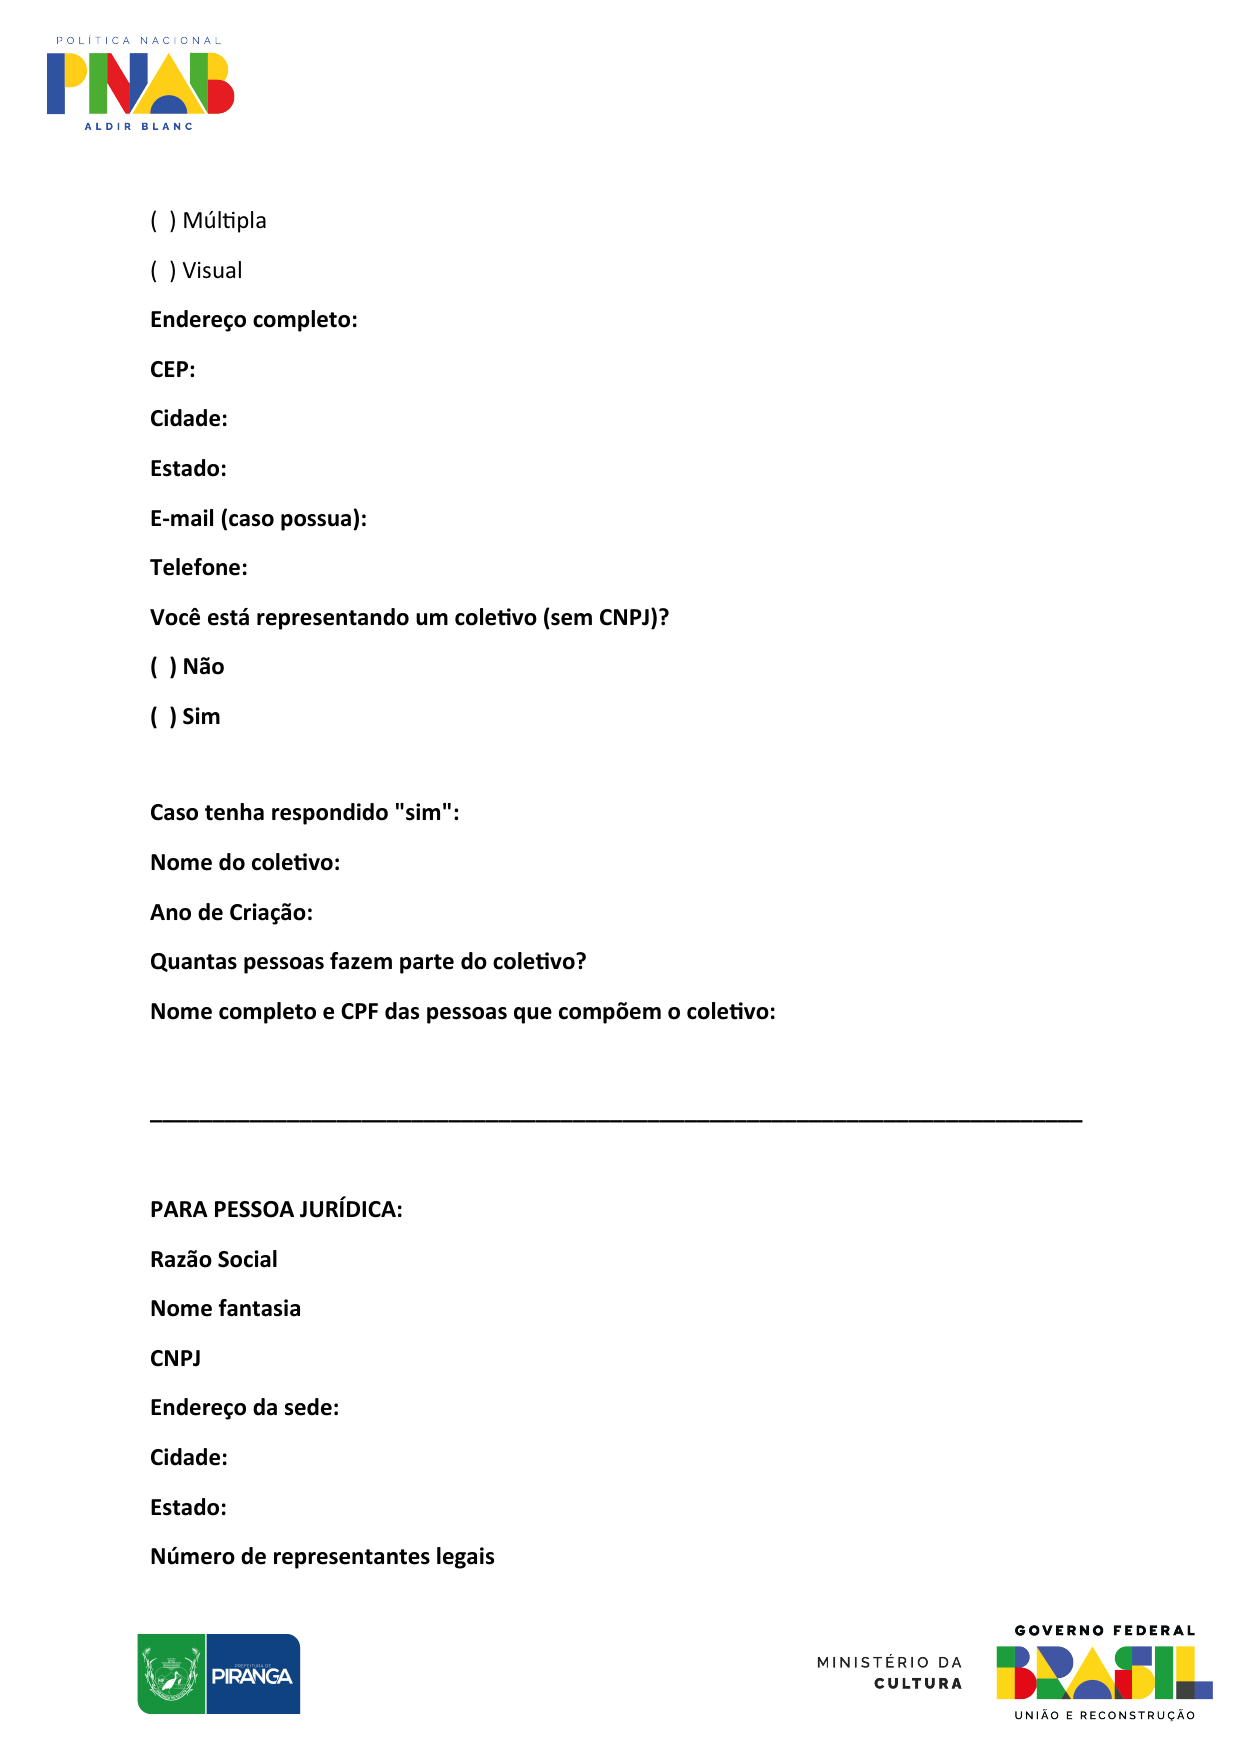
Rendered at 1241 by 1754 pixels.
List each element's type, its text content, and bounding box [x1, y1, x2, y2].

text Cidade: [150, 1441, 1090, 1472]
text Nome do coletivo: [150, 846, 1090, 877]
text Quantas pessoas fazem parte do coletivo? [150, 945, 1090, 976]
text ( ) Múltipla [150, 204, 1090, 235]
text Ano de Criação: [150, 896, 1090, 926]
text Estado: [150, 452, 1090, 483]
text Estado: [150, 1491, 1090, 1521]
text Caso tenha respondido "sim": [150, 797, 1090, 827]
picture [2, 0, 1241, 1751]
text Cidade: [150, 403, 1090, 433]
text E-mail (caso possua): [150, 502, 1090, 532]
text ( ) Visual [150, 254, 1090, 284]
text Telefone: [150, 551, 1090, 582]
text Razão Social [150, 1243, 1090, 1273]
text ( ) Não [150, 651, 1090, 681]
text ___________________________________________________________________________ [150, 1094, 1090, 1124]
text CNPJ [150, 1342, 1090, 1372]
text Você está representando um coletivo (sem CNPJ)? [150, 601, 1090, 631]
text Número de representantes legais [150, 1540, 1090, 1571]
text CEP: [150, 353, 1090, 383]
text Endereço completo: [150, 303, 1090, 334]
text ( ) Sim [150, 700, 1090, 731]
text Nome completo e CPF das pessoas que compõem o coletivo: [150, 995, 1090, 1025]
text Nome fantasia [150, 1292, 1090, 1323]
text Endereço da sede: [150, 1392, 1090, 1422]
text PARA PESSOA JURÍDICA: [150, 1193, 1090, 1224]
